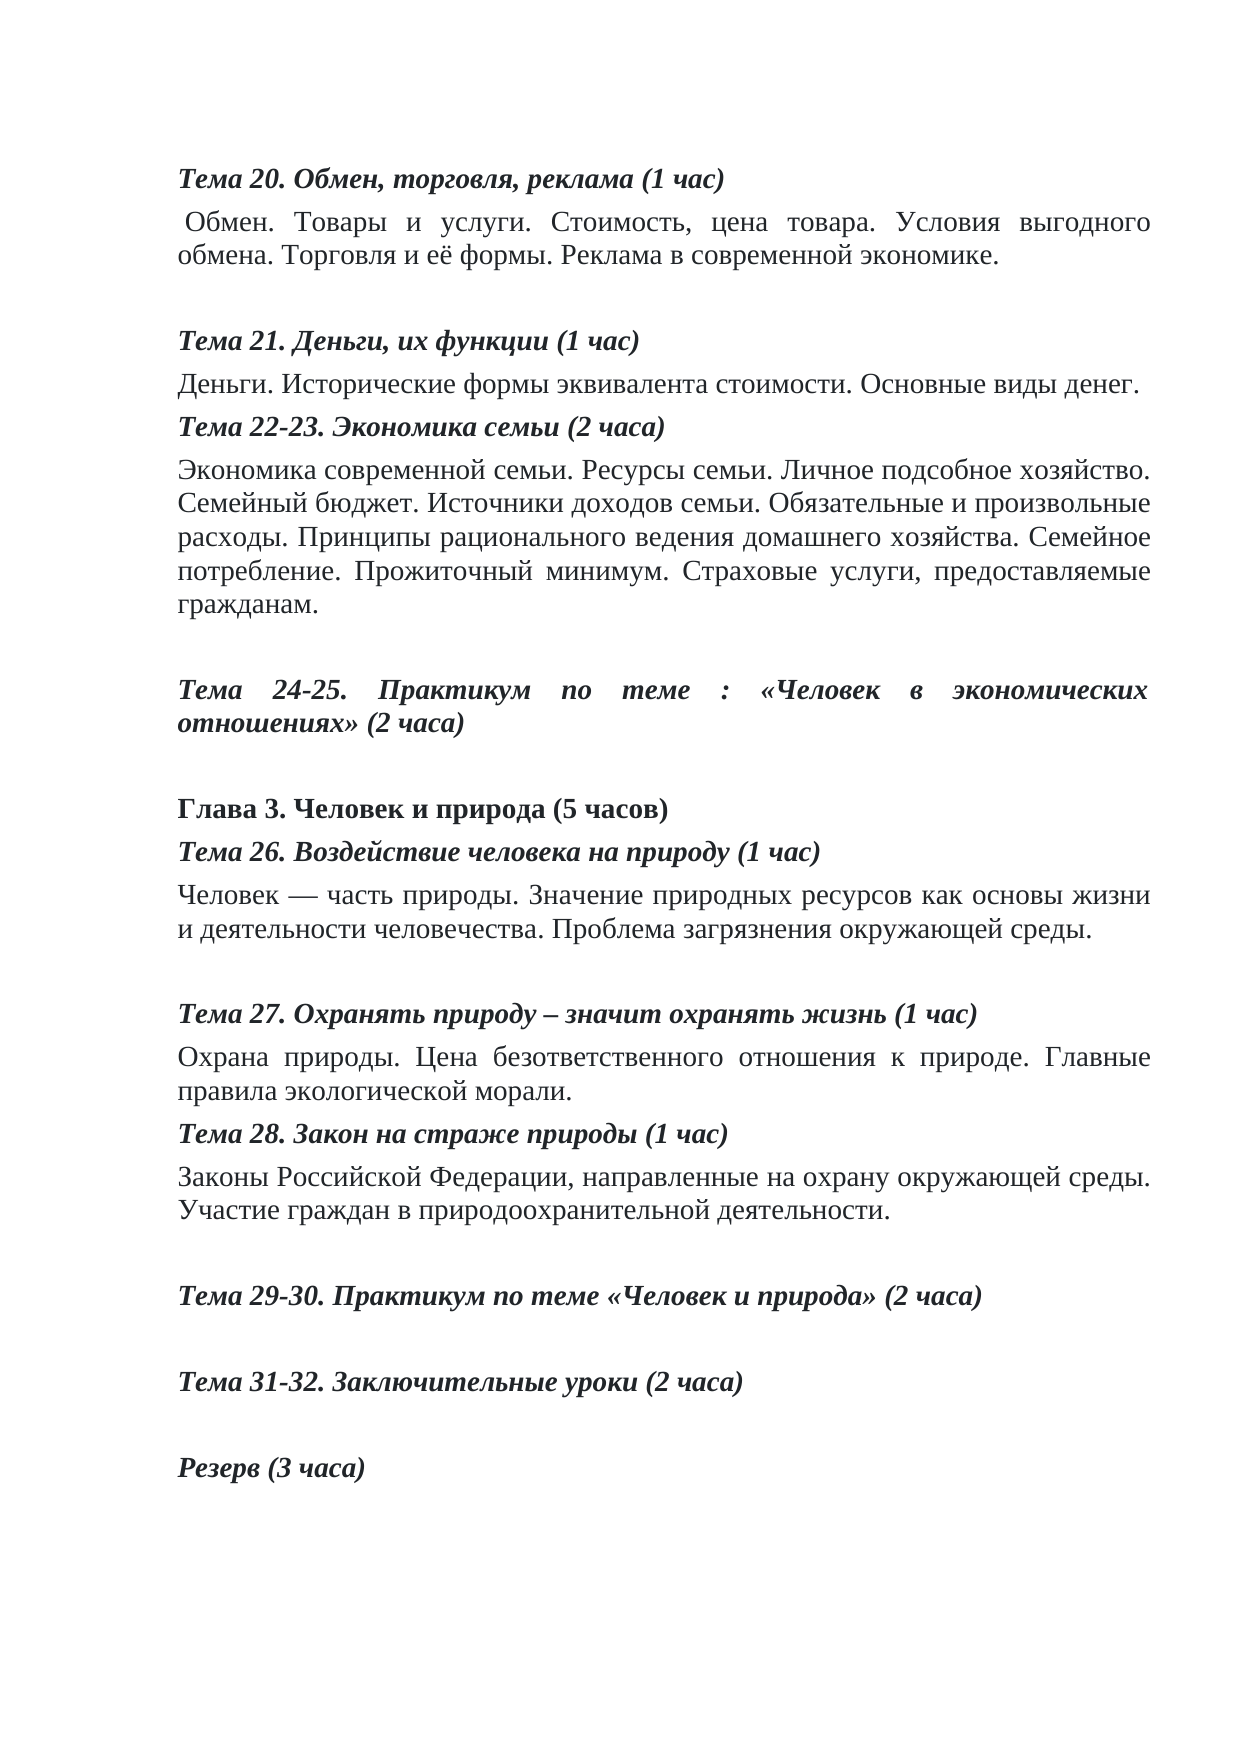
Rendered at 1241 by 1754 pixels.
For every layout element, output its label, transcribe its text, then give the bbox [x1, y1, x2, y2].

text Тема 20. Обмен, торговля, реклама (1 час) [177, 161, 1152, 194]
text Тема 21. Деньги, их функции (1 час) [177, 323, 1152, 357]
text Обмен. Товары и услуги. Стоимость, цена товара. Условия выгодного обмена. Торговля и её формы. Реклама в современной экономике. [177, 204, 1152, 271]
text Экономика современной семьи. Ресурсы семьи. Личное подсобное хозяйство. Семейный бюджет. Источники доходов семьи. Обязательные и произвольные расходы. Принципы рационального ведения домашнего хозяйства. Семейное потребление. Прожиточный минимум. Страховые услуги, предоставляемые гражданам. [177, 452, 1152, 620]
text Законы Российской Федерации, направленные на охрану окружающей среды. Участие граждан в природоохранительной деятельности. [177, 1159, 1152, 1226]
text Охрана природы. Цена безответственного отношения к природе. Главные правила экологической морали. [177, 1039, 1152, 1107]
text Глава 3. Человек и природа (5 часов) [177, 791, 1152, 825]
text Тема 29-30. Практикум по теме «Человек и природа» (2 часа) [177, 1278, 1152, 1312]
text Тема 22-23. Экономика семьи (2 часа) [177, 409, 1152, 443]
text Тема 31-32. Заключительные уроки (2 часа) [177, 1364, 1152, 1398]
text Деньги. Исторические формы эквивалента стоимости. Основные виды денег. [177, 366, 1152, 400]
text Тема 28. Закон на страже природы (1 час) [177, 1116, 1152, 1149]
text Тема 24-25. Практикум по теме : «Человек в экономических отношениях» (2 часа) [177, 672, 1152, 739]
text Тема 27. Охранять природу – значит охранять жизнь (1 час) [177, 997, 1152, 1030]
text Тема 26. Воздействие человека на природу (1 час) [177, 834, 1152, 868]
text Резерв (3 часа) [177, 1450, 1152, 1483]
text Человек — часть природы. Значение природных ресурсов как основы жизни и деятельности человечества. Проблема загрязнения окружающей среды. [177, 877, 1152, 944]
